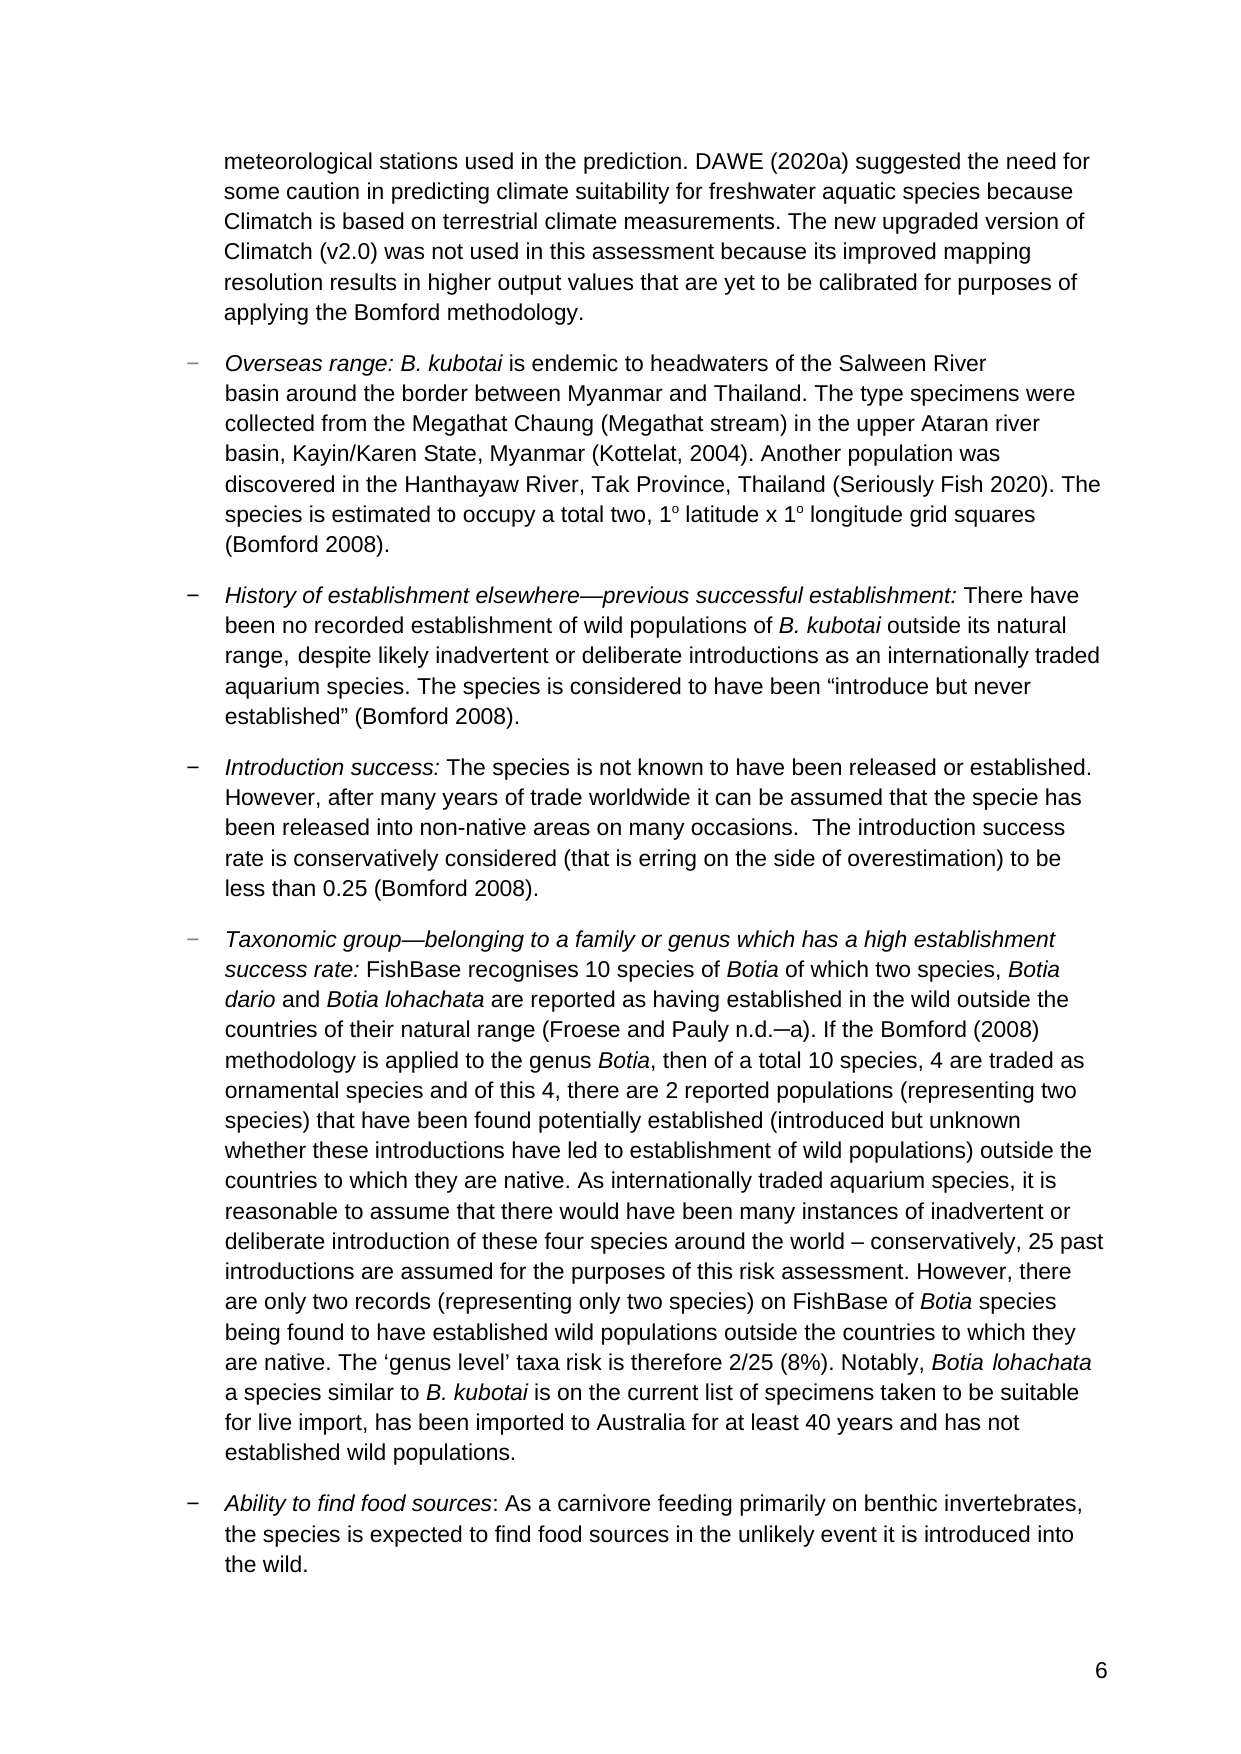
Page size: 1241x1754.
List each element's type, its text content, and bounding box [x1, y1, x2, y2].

list History of establishment elsewhere—previous successful establishment: There have been no recorded establishment of wild populations of B. kubotai outside its natural range, despite likely inadvertent or deliberate introductions as an internationally traded aquarium species. The species is considered to have been “introduce but never established” (Bomford 2008). [186, 582, 1107, 729]
list Overseas range: B. kubotai is endemic to headwaters of the Salween River basin around the border between Myanmar and Thailand. The type specimens were collected from the Megathat Chaung (Megathat stream) in the upper Ataran river basin, Kayin/Karen State, Myanmar (Kottelat, 2004). Another population was discovered in the Hanthayaw River, Tak Province, Thailand (Seriously Fish 2020). The species is estimated to occupy a total two, 1o latitude x 1o longitude grid squares (Bomford 2008). [186, 350, 1107, 557]
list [186, 148, 1107, 325]
list Ability to find food sources: As a carnivore feeding primarily on benthic invertebrates, the species is expected to find food sources in the unlikely event it is introduced into the wild. [186, 1490, 1107, 1577]
list Taxonomic group—belonging to a family or genus which has a high establishment success rate: FishBase recognises 10 species of Botia of which two species, Botia dario and Botia lohachata are reported as having established in the wild outside the countries of their natural range (Froese and Pauly n.d.─a). If the Bomford (2008) methodology is applied to the genus Botia, then of a total 10 species, 4 are traded as ornamental species and of this 4, there are 2 reported populations (representing two species) that have been found potentially established (introduced but unknown whether these introductions have led to establishment of wild populations) outside the countries to which they are native. As internationally traded aquarium species, it is reasonable to assume that there would have been many instances of inadvertent or deliberate introduction of these four species around the world – conservatively, 25 past introductions are assumed for the purposes of this risk assessment. However, there are only two records (representing only two species) on FishBase of Botia species being found to have established wild populations outside the countries to which they are native. The ‘genus level’ taxa risk is therefore 2/25 (8%). Notably, Botia lohachata a species similar to B. kubotai is on the current list of specimens taken to be suitable for live import, has been imported to Australia for at least 40 years and has not established wild populations. [186, 926, 1107, 1466]
list Introduction success: The species is not known to have been released or established. However, after many years of trade worldwide it can be assumed that the specie has been released into non-native areas on many occasions. The introduction success rate is conservatively considered (that is erring on the side of overestimation) to be less than 0.25 (Bomford 2008). [186, 754, 1107, 901]
